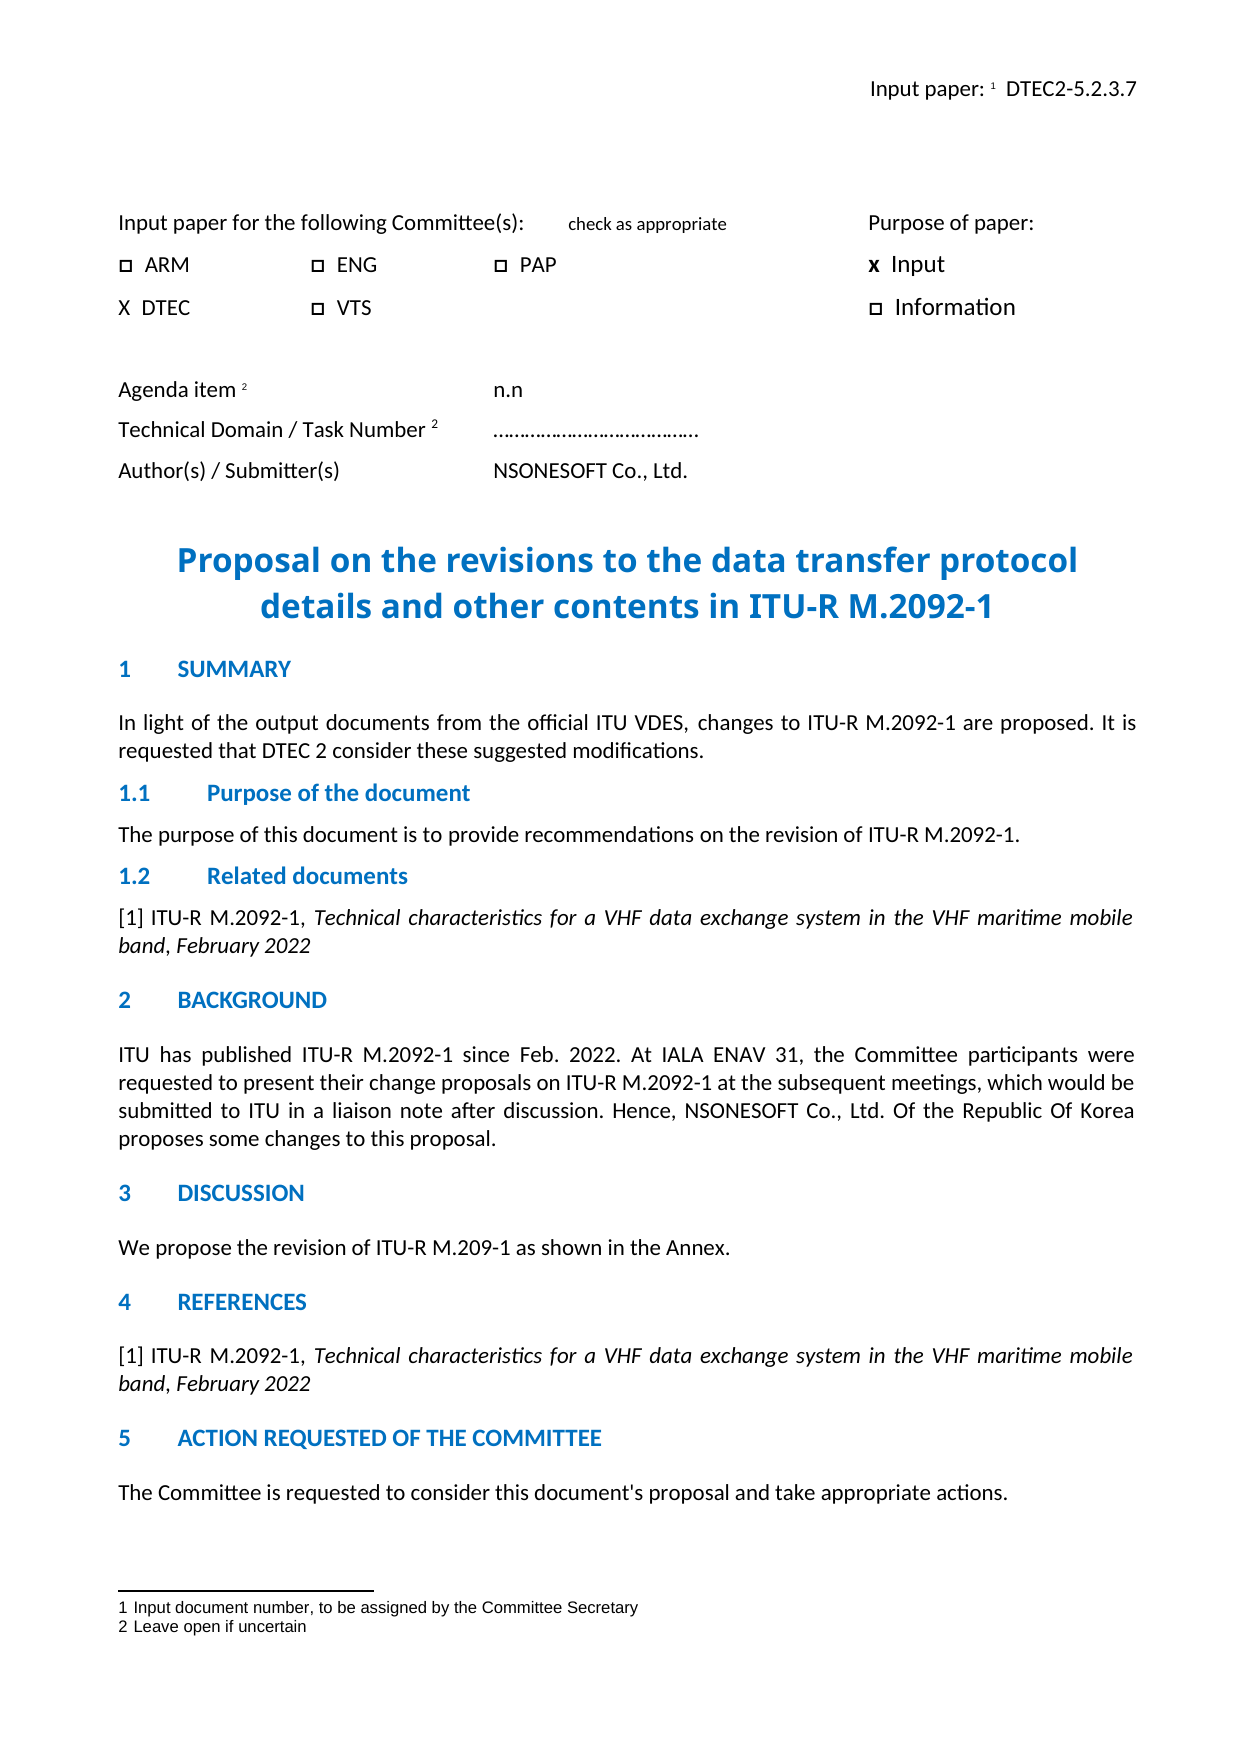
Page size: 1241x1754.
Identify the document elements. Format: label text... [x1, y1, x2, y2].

text We propose the revision of ITU-R M.209-1 as shown in the Annex. [118, 1233, 1137, 1261]
list ITU-R M.2092-1, Technical characteristics for a VHF data exchange system in the VHF maritime mobile band, February 2022 [118, 1341, 1137, 1397]
subtitle Purpose of the document [118, 777, 1137, 807]
title Proposal on the revisions to the data transfer protocol details and other contents in ITU-R M.2092-1 [118, 537, 1137, 628]
subtitle Summary [118, 653, 1137, 683]
subtitle Background [118, 984, 1137, 1015]
subtitle Related documents [118, 861, 1137, 891]
text Technical Domain / Task Number 2 ………………………………… [118, 416, 1137, 443]
subtitle References [118, 1286, 1137, 1316]
text □ ARM □ ENG □ PAP x Input [118, 248, 1137, 279]
text Input paper: DTEC2-5.2.3.7 [118, 74, 1137, 102]
subtitle Discussion [118, 1177, 1137, 1208]
text Input paper for the following Committee(s): check as appropriate Purpose of paper: [118, 208, 1137, 236]
text X DTEC □ VTS □ Information [118, 291, 1137, 322]
subtitle Action requested of the Committee [118, 1422, 1137, 1453]
text Agenda item n.n [118, 375, 1137, 403]
text Author(s) / Submitter(s) NSONESOFT Co., Ltd. [118, 456, 1137, 484]
text The Committee is requested to consider this document's proposal and take appropriate actions. [118, 1478, 1137, 1506]
list ITU-R M.2092-1, Technical characteristics for a VHF data exchange system in the VHF maritime mobile band, February 2022 [118, 903, 1137, 959]
text The purpose of this document is to provide recommendations on the revision of ITU-R M.2092-1. [118, 820, 1137, 848]
text In light of the output documents from the official ITU VDES, changes to ITU-R M.2092-1 are proposed. It is requested that DTEC 2 consider these suggested modifications. [118, 708, 1137, 764]
text ITU has published ITU-R M.2092-1 since Feb. 2022. At IALA ENAV 31, the Committee participants were requested to present their change proposals on ITU-R M.2092-1 at the subsequent meetings, which would be submitted to ITU in a liaison note after discussion. Hence, NSONESOFT Co., Ltd. Of the Republic Of Korea proposes some changes to this proposal. [118, 1040, 1137, 1152]
